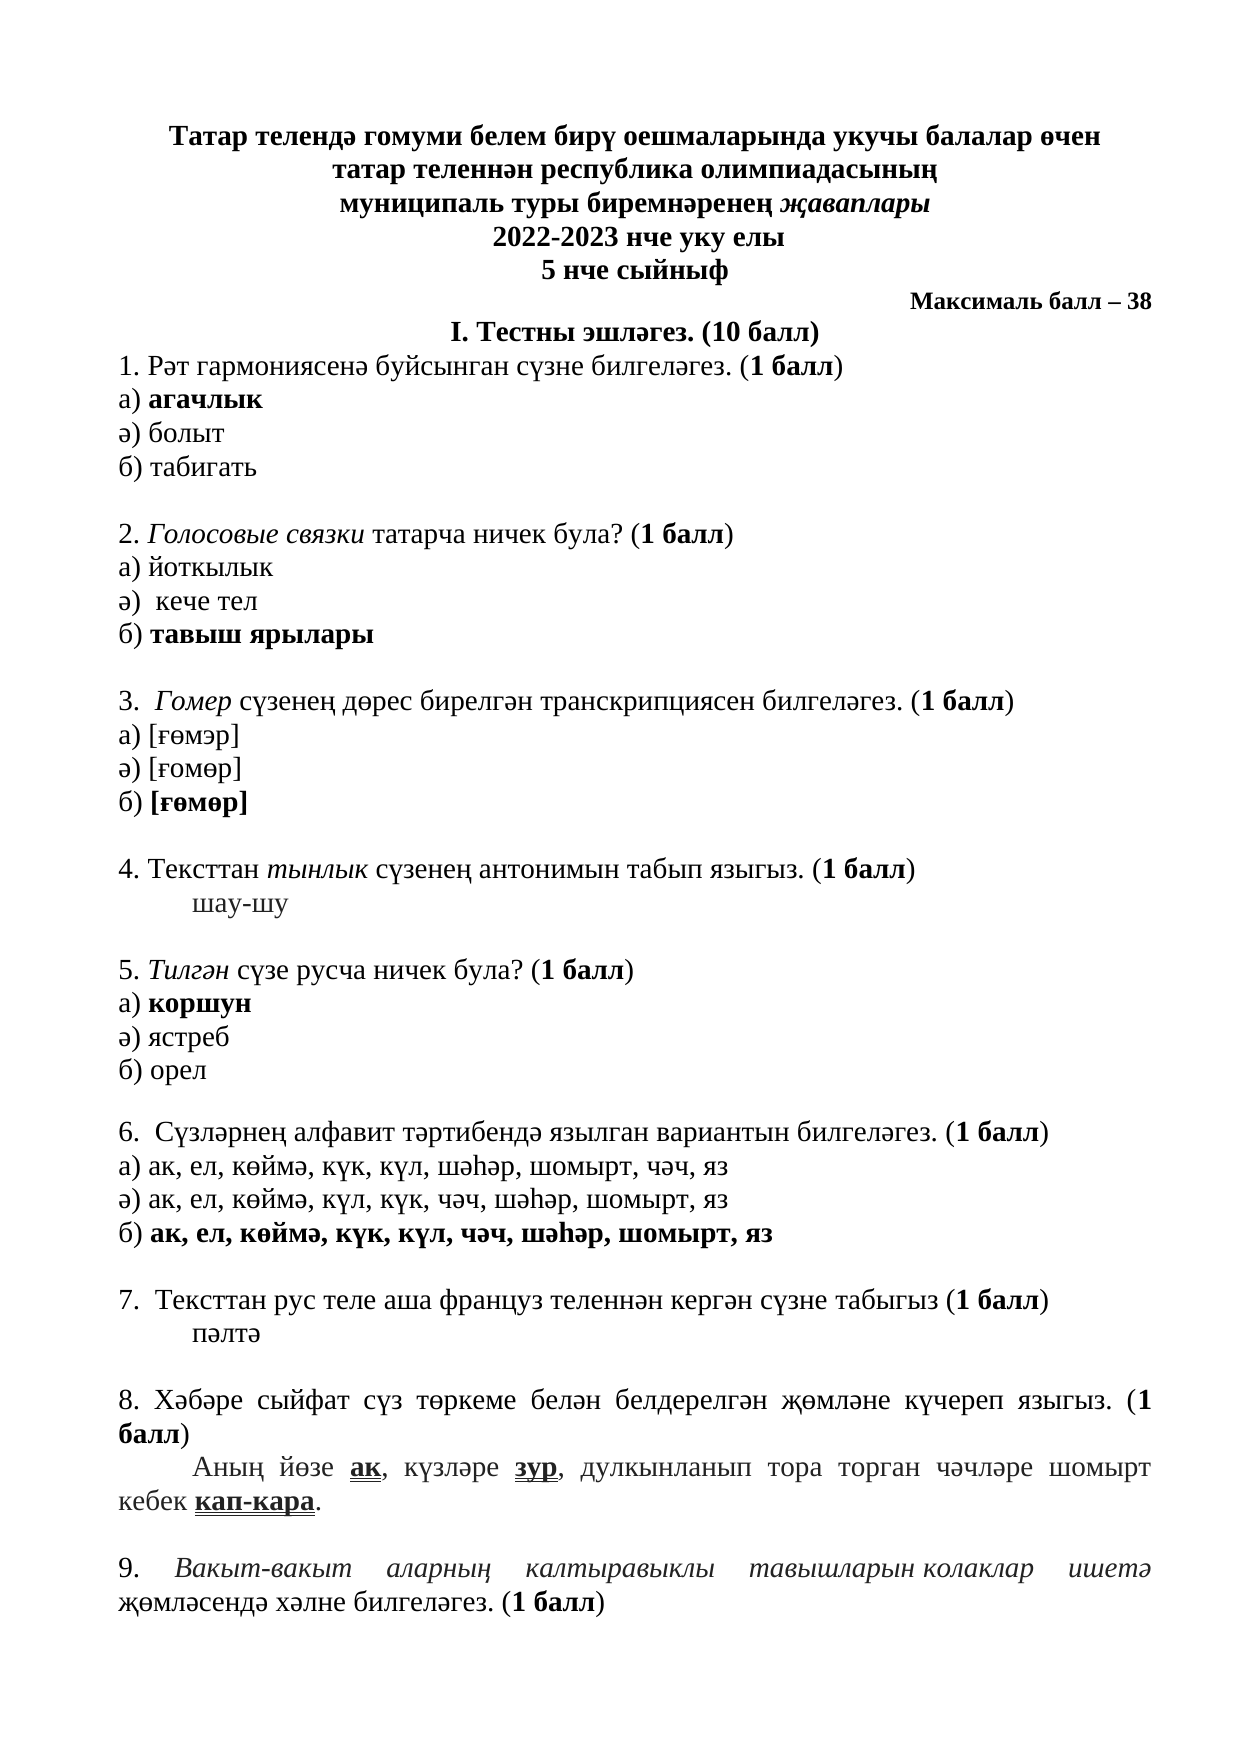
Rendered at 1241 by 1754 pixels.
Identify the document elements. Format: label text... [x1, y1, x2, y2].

text а) йоткылык [118, 549, 1152, 583]
text 2022-2023 нче уку елы [118, 219, 1152, 252]
text ә) болыт [118, 415, 1152, 449]
text б) орел [118, 1052, 1152, 1086]
text ә) кече тел [118, 583, 1152, 616]
text 9. Вакыт-вакыт аларның калтыравыклы тавышларын колаклар ишетә җөмләсендә хәлне билгеләгез. (1 балл) [118, 1550, 1152, 1617]
text Аның йөзе ак, күзләре зур, дулкынланып тора торган чәчләре шомырт кебек кап-кара. [118, 1449, 1152, 1517]
text Максималь балл – 38 [118, 286, 1152, 314]
text ә) ястреб [118, 1019, 1152, 1052]
text 2. Голосовые связки татарча ничек була? (1 балл) [118, 516, 1152, 549]
text 5 нче сыйныф [118, 252, 1152, 286]
text 1. Рәт гармониясенә буйсынган сүзне билгеләгез. (1 балл) [118, 348, 1152, 382]
text ә) ак, ел, көймә, күл, күк, чәч, шәһәр, шомырт, яз [118, 1181, 1152, 1215]
text а) ак, ел, көймә, күк, күл, шәһәр, шомырт, чәч, яз [118, 1148, 1152, 1181]
text б) ак, ел, көймә, күк, күл, чәч, шәһәр, шомырт, яз [118, 1215, 1152, 1248]
text б) табигать [118, 449, 1152, 482]
text а) [ғөмэр] [118, 717, 1152, 751]
text Татар телендә гомуми белем бирү оешмаларында укучы балалар өчен [118, 118, 1152, 152]
text б) [ғөмөр] [118, 784, 1152, 818]
text пәлтә [118, 1315, 1152, 1349]
text ә) [ғомөр] [118, 751, 1152, 784]
text 6. Сүзләрнең алфавит тәртибендә язылган вариантын билгеләгез. (1 балл) [118, 1114, 1152, 1148]
text 4. Тексттан тынлык сүзенең антонимын табып языгыз. (1 балл) [118, 851, 1152, 885]
text 3. Гомер сүзенең дөрес бирелгән транскрипциясен билгеләгез. (1 балл) [118, 683, 1152, 717]
text а) коршун [118, 985, 1152, 1019]
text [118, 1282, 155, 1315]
text 8. Хәбәре сыйфат сүз төркеме белән белдерелгән җөмләне күчереп языгыз. (1 балл) [118, 1382, 1152, 1449]
text 5. Тилгән сүзе русча ничек була? (1 балл) [118, 952, 1152, 985]
text а) агачлык [118, 382, 1152, 415]
text шау-шу [118, 885, 1152, 918]
text татар теленнән республика олимпиадасының [118, 152, 1152, 185]
text 7. Тексттан рус теле аша француз теленнән кергән сүзне табыгыз (1 балл) [835, 1282, 1152, 1315]
text б) тавыш ярылары [118, 616, 1152, 650]
text муниципаль туры биремнәренең җаваплары [118, 185, 1152, 219]
text I. Тестны эшләгез. (10 балл) [118, 314, 1152, 348]
